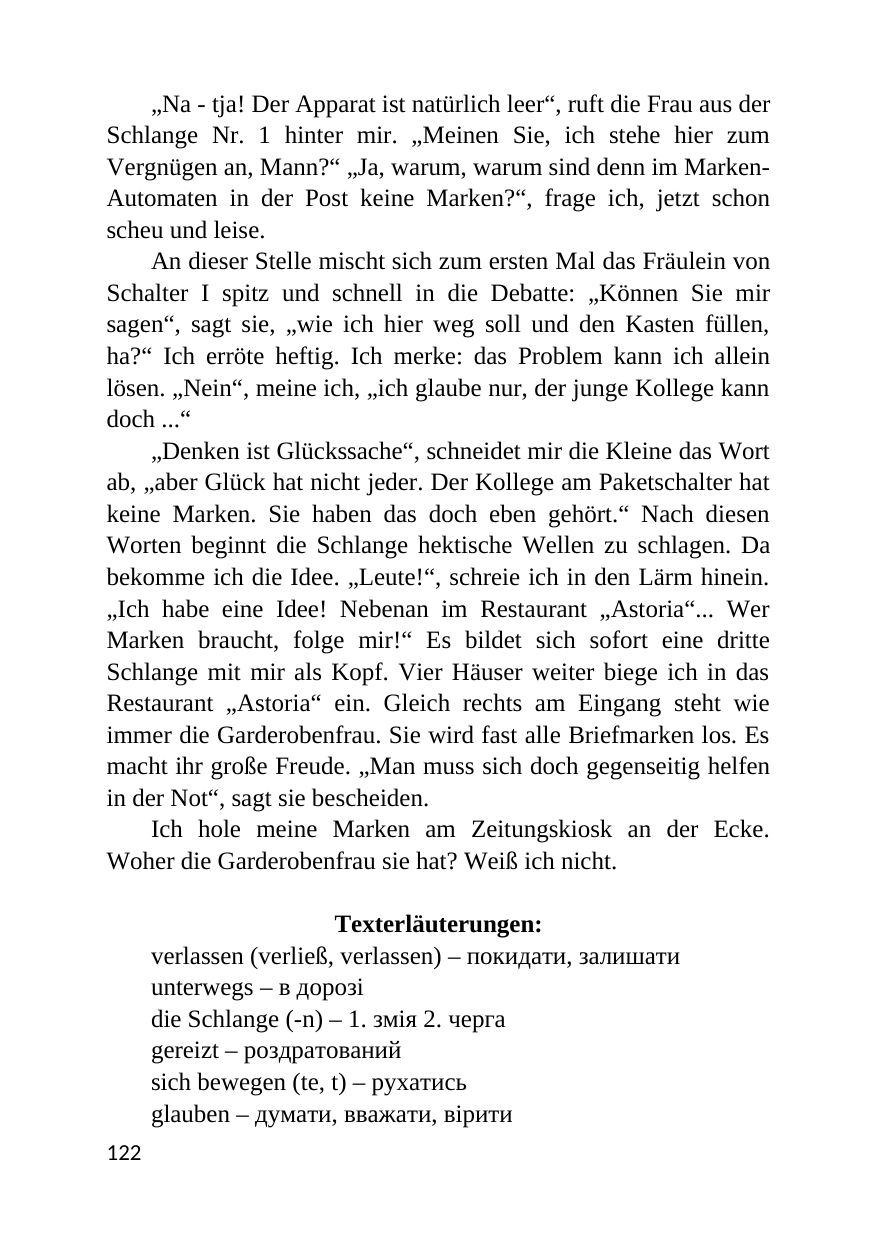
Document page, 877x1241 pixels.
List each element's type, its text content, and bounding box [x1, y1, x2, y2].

text sich bewegen (te, t) – рухатись [106, 1067, 771, 1096]
text Ich hole meine Marken am Zeitungskiosk an der Ecke. Woher die Garderobenfrau sie hat? Weiß ich nicht. [106, 814, 771, 875]
text glauben – думати, вважати, вірити [106, 1099, 771, 1127]
text verlassen (verließ, verlassen) – покидати, залишати [106, 941, 771, 969]
text unterwegs – в дорозі [106, 972, 771, 1001]
text „Denken ist Glückssache“, schneidet mir die Kleine das Wort ab, „aber Glück hat nicht jeder. Der Kollege am Paketschalter hat keine Marken. Sie haben das doch eben gehört.“ Nach diesen Worten beginnt die Schlange hektische Wellen zu schlagen. Da bekomme ich die Idee. „Leute!“, schreie ich in den Lärm hinein. „Ich habe eine Idee! Nebenan im Restaurant „Astoria“... Wer Marken braucht, folge mir!“ Es bildet sich sofort eine dritte Schlange mit mir als Kopf. Vier Häuser weiter biege ich in das Restaurant „Astoria“ ein. Gleich rechts am Eingang steht wie immer die Garderobenfrau. Sie wird fast alle Briefmarken los. Es macht ihr große Freude. „Man muss sich doch gegenseitig helfen in der Not“, sagt sie bescheiden. [106, 436, 771, 812]
text Texterläuterungen: [106, 909, 771, 938]
text An dieser Stelle mischt sich zum ersten Mal das Fräulein von Schalter I spitz und schnell in die Debatte: „Können Sie mir sagen“, sagt sie, „wie ich hier weg soll und den Kasten füllen, ha?“ Ich erröte heftig. Ich merke: das Problem kann ich allein lösen. „Nein“, meine ich, „ich glaube nur, der junge Kollege kann doch ...“ [106, 246, 771, 433]
text die Schlange (-n) – 1. змія 2. черга [106, 1004, 771, 1033]
text gereizt – роздратований [106, 1036, 771, 1064]
text „Na - tja! Der Apparat ist natürlich leer“, ruft die Frau aus der Schlange Nr. 1 hinter mir. „Meinen Sie, ich stehe hier zum Vergnügen an, Mann?“ „Ja, warum, warum sind denn im Marken-Automaten in der Post keine Marken?“, frage ich, jetzt schon scheu und leise. [106, 89, 771, 244]
